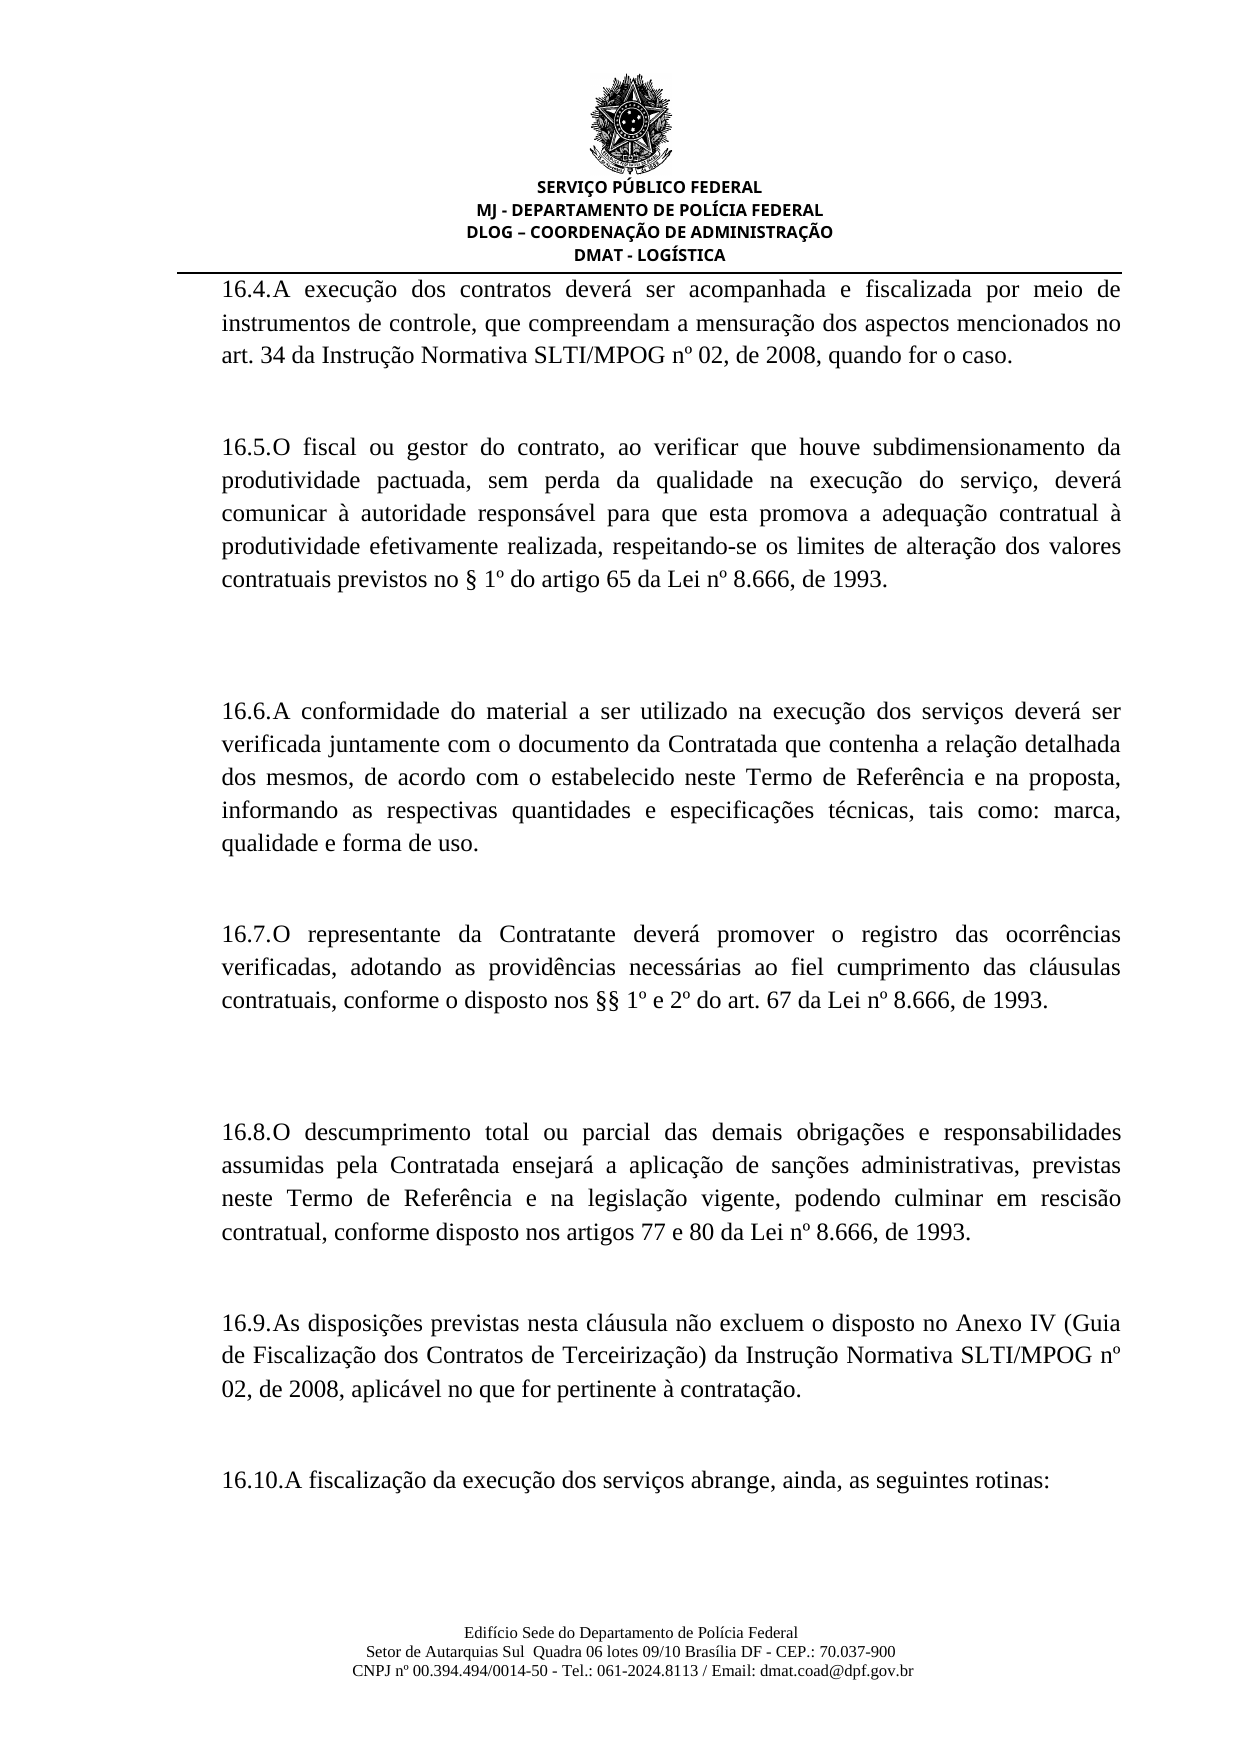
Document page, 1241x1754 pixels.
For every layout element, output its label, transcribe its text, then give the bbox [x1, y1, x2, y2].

picture [589, 73, 673, 176]
list A execução dos contratos deverá ser acompanhada e fiscalizada por meio de instrumentos de controle, que compreendam a mensuração dos aspectos mencionados no art. 34 da Instrução Normativa SLTI/MPOG nº 02, de 2008, quando for o caso. [221, 274, 1122, 369]
list A conformidade do material a ser utilizado na execução dos serviços deverá ser verificada juntamente com o documento da Contratada que contenha a relação detalhada dos mesmos, de acordo com o estabelecido neste Termo de Referência e na proposta, informando as respectivas quantidades e especificações técnicas, tais como: marca, qualidade e forma de uso. [221, 696, 1122, 857]
list As disposições previstas nesta cláusula não excluem o disposto no Anexo IV (Guia de Fiscalização dos Contratos de Terceirização) da Instrução Normativa SLTI/MPOG nº 02, de 2008, aplicável no que for pertinente à contratação. [221, 1308, 1122, 1402]
list O descumprimento total ou parcial das demais obrigações e responsabilidades assumidas pela Contratada ensejará a aplicação de sanções administrativas, previstas neste Termo de Referência e na legislação vigente, podendo culminar em rescisão contratual, conforme disposto nos artigos 77 e 80 da Lei nº 8.666, de 1993. [221, 1117, 1122, 1245]
list O representante da Contratante deverá promover o registro das ocorrências verificadas, adotando as providências necessárias ao fiel cumprimento das cláusulas contratuais, conforme o disposto nos §§ 1º e 2º do art. 67 da Lei nº 8.666, de 1993. [221, 919, 1122, 1014]
list A fiscalização da execução dos serviços abrange, ainda, as seguintes rotinas: [221, 1465, 1122, 1493]
list O fiscal ou gestor do contrato, ao verificar que houve subdimensionamento da produtividade pactuada, sem perda da qualidade na execução do serviço, deverá comunicar à autoridade responsável para que esta promova a adequação contratual à produtividade efetivamente realizada, respeitando-se os limites de alteração dos valores contratuais previstos no § 1º do artigo 65 da Lei nº 8.666, de 1993. [221, 432, 1122, 592]
